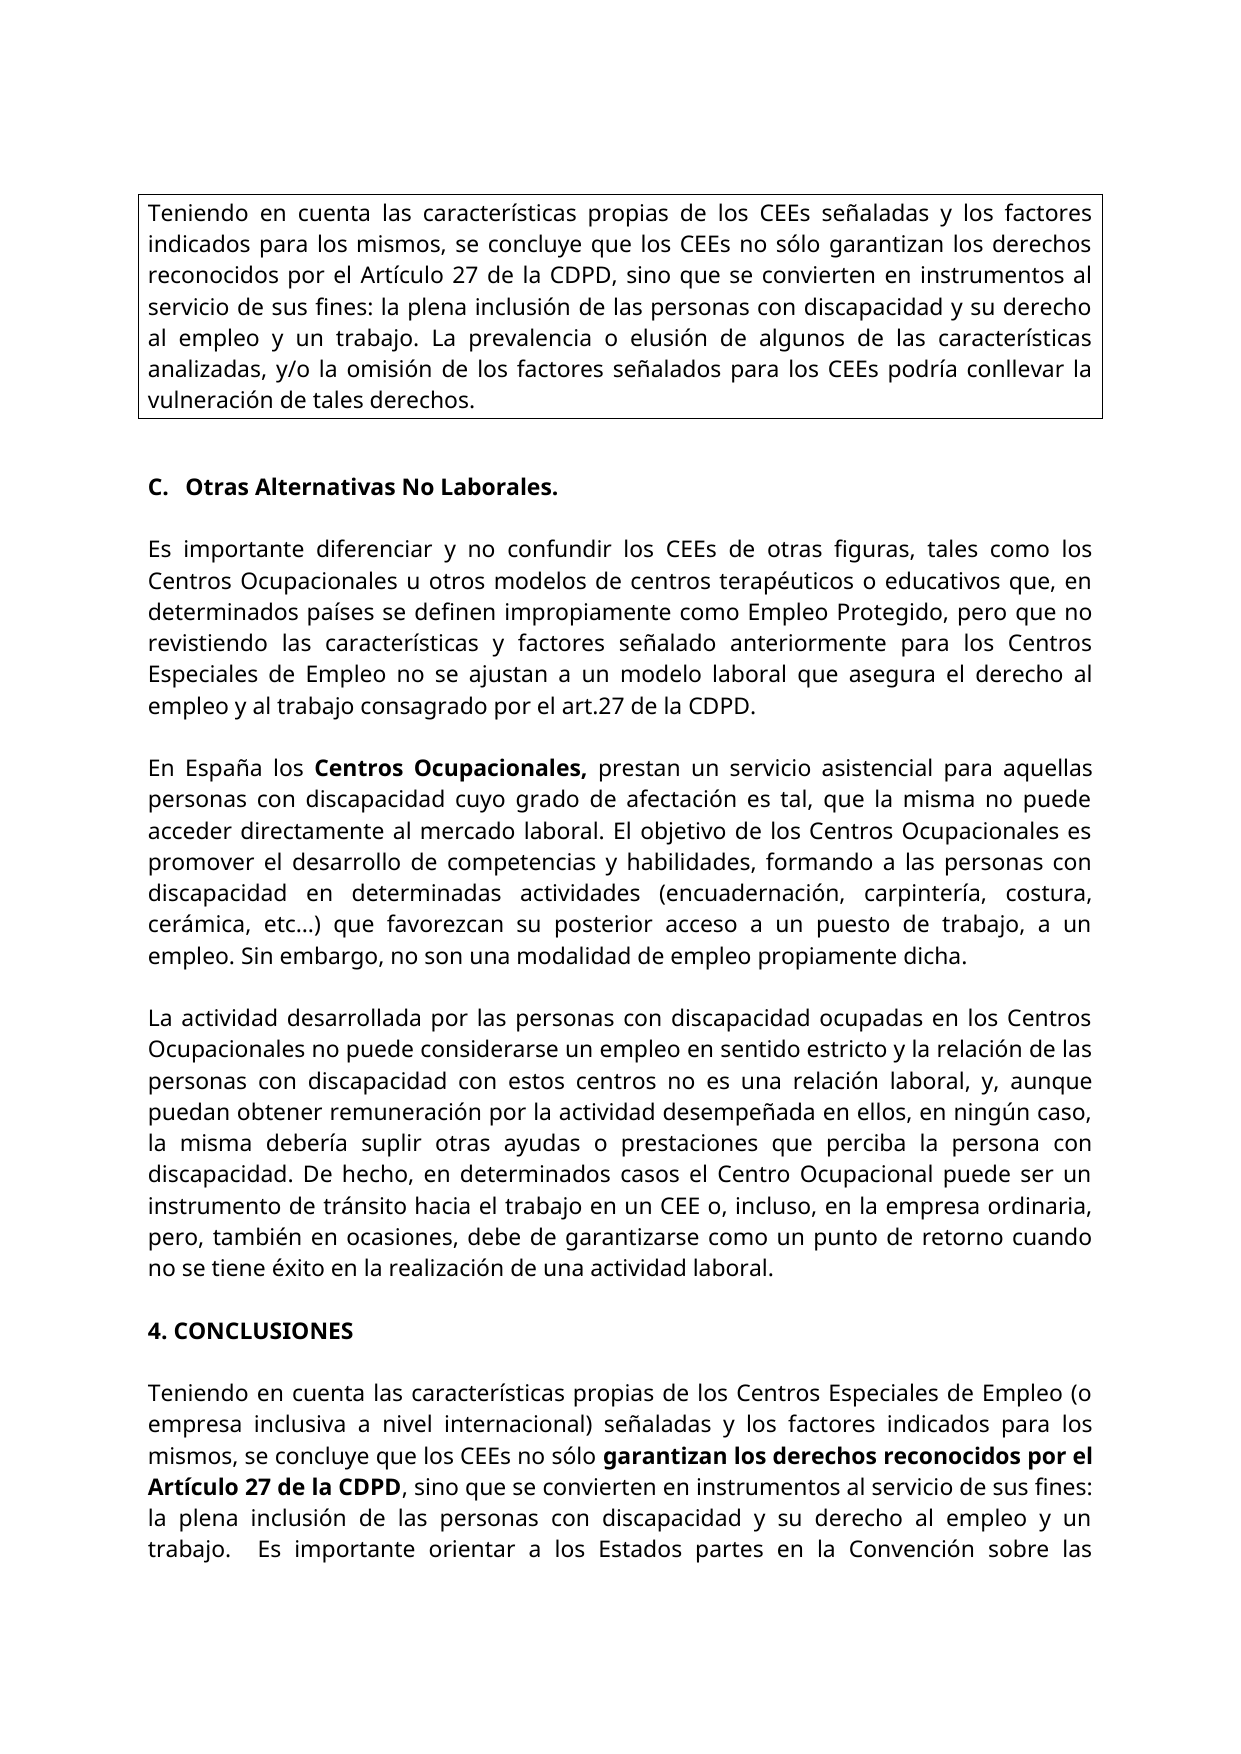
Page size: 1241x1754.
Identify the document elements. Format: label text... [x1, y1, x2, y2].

text Teniendo en cuenta las características propias de los CEEs señaladas y los factores indicados para los mismos, se concluye que los CEEs no sólo garantizan los derechos reconocidos por el Artículo 27 de la CDPD, sino que se convierten en instrumentos al servicio de sus fines: la plena inclusión de las personas con discapacidad y su derecho al empleo y un trabajo. La prevalencia o elusión de algunos de las características analizadas, y/o la omisión de los factores señalados para los CEEs podría conllevar la vulneración de tales derechos. [139, 195, 1102, 418]
text En España los Centros Ocupacionales, prestan un servicio asistencial para aquellas personas con discapacidad cuyo grado de afectación es tal, que la misma no puede acceder directamente al mercado laboral. El objetivo de los Centros Ocupacionales es promover el desarrollo de competencias y habilidades, formando a las personas con discapacidad en determinadas actividades (encuadernación, carpintería, costura, cerámica, etc…) que favorezcan su posterior acceso a un puesto de trabajo, a un empleo. Sin embargo, no son una modalidad de empleo propiamente dicha. [148, 752, 1093, 971]
text La actividad desarrollada por las personas con discapacidad ocupadas en los Centros Ocupacionales no puede considerarse un empleo en sentido estricto y la relación de las personas con discapacidad con estos centros no es una relación laboral, y, aunque puedan obtener remuneración por la actividad desempeñada en ellos, en ningún caso, la misma debería suplir otras ayudas o prestaciones que perciba la persona con discapacidad. De hecho, en determinados casos el Centro Ocupacional puede ser un instrumento de tránsito hacia el trabajo en un CEE o, incluso, en la empresa ordinaria, pero, también en ocasiones, debe de garantizarse como un punto de retorno cuando no se tiene éxito en la realización de una actividad laboral. [148, 1002, 1093, 1283]
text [148, 1377, 1093, 1564]
text Es importante diferenciar y no confundir los CEEs de otras figuras, tales como los Centros Ocupacionales u otros modelos de centros terapéuticos o educativos que, en determinados países se definen impropiamente como Empleo Protegido, pero que no revistiendo las características y factores señalado anteriormente para los Centros Especiales de Empleo no se ajustan a un modelo laboral que asegura el derecho al empleo y al trabajo consagrado por el art.27 de la CDPD. [148, 533, 1093, 721]
subtitle Otras Alternativas No Laborales. [148, 471, 1093, 502]
text 4. CONCLUSIONES [148, 1314, 1093, 1346]
